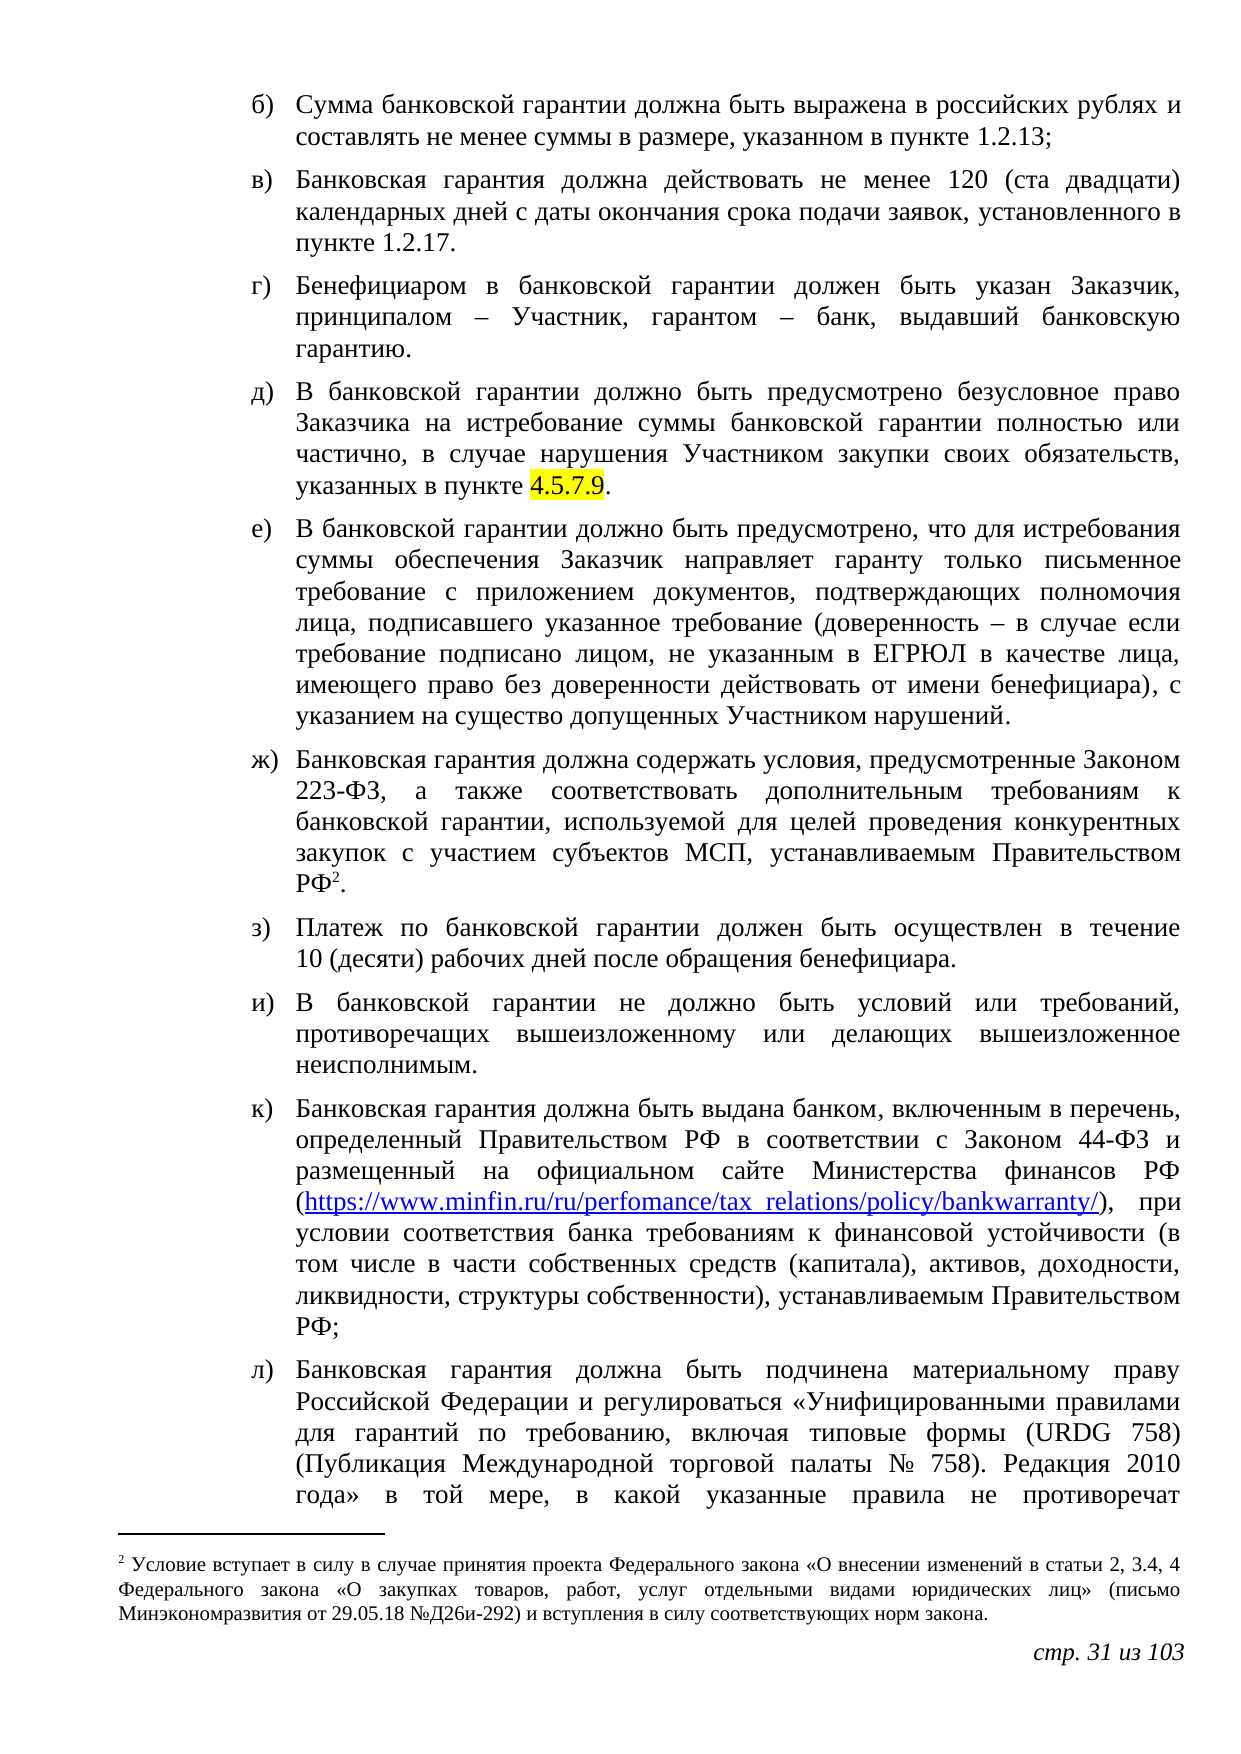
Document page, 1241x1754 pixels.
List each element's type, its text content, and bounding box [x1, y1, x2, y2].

text В банковской гарантии не должно быть условий или требований, противоречащих вышеизложенному или делающих вышеизложенное неисполнимым. [251, 986, 1181, 1079]
text Банковская гарантия должна действовать не менее 120 (ста двадцати) календарных дней с даты окончания срока подачи заявок, установленного в пункте 1.2.17. [251, 163, 1181, 257]
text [251, 1353, 1181, 1509]
text В банковской гарантии должно быть предусмотрено безусловное право Заказчика на истребование суммы банковской гарантии полностью или частично, в случае нарушения Участником закупки своих обязательств, указанных в пункте 4.5.7.9. [251, 375, 1181, 500]
text Бенефициаром в банковской гарантии должен быть указан Заказчик, принципалом – Участник, гарантом – банк, выдавший банковскую гарантию. [251, 269, 1181, 363]
text Сумма банковской гарантии должна быть выражена в российских рублях и составлять не менее суммы в размере, указанном в пункте 1.2.13; [251, 89, 1181, 151]
text Банковская гарантия должна быть выдана банком, включенным в перечень, определенный Правительством РФ в соответствии с Законом 44-ФЗ и размещенный на официальном сайте Министерства финансов РФ (https://www.minfin.ru/ru/perfomance/tax_relations/policy/bankwarranty/), при условии соответствия банка требованиям к финансовой устойчивости (в том числе в части собственных средств (капитала), активов, доходности, ликвидности, структуры собственности), устанавливаемым Правительством РФ; [251, 1092, 1181, 1341]
text В банковской гарантии должно быть предусмотрено, что для истребования суммы обеспечения Заказчик направляет гаранту только письменное требование с приложением документов, подтверждающих полномочия лица, подписавшего указанное требование (доверенность – в случае если требование подписано лицом, не указанным в ЕГРЮЛ в качестве лица, имеющего право без доверенности действовать от имени бенефициара), с указанием на существо допущенных Участником нарушений. [251, 512, 1181, 730]
text Банковская гарантия должна содержать условия, предусмотренные Законом 223-ФЗ, а также соответствовать дополнительным требованиям к банковской гарантии, используемой для целей проведения конкурентных закупок с участием субъектов МСП, устанавливаемым Правительством РФ. [251, 743, 1181, 899]
text Платеж по банковской гарантии должен быть осуществлен в течение 10 (десяти) рабочих дней после обращения бенефициара. [251, 911, 1181, 973]
